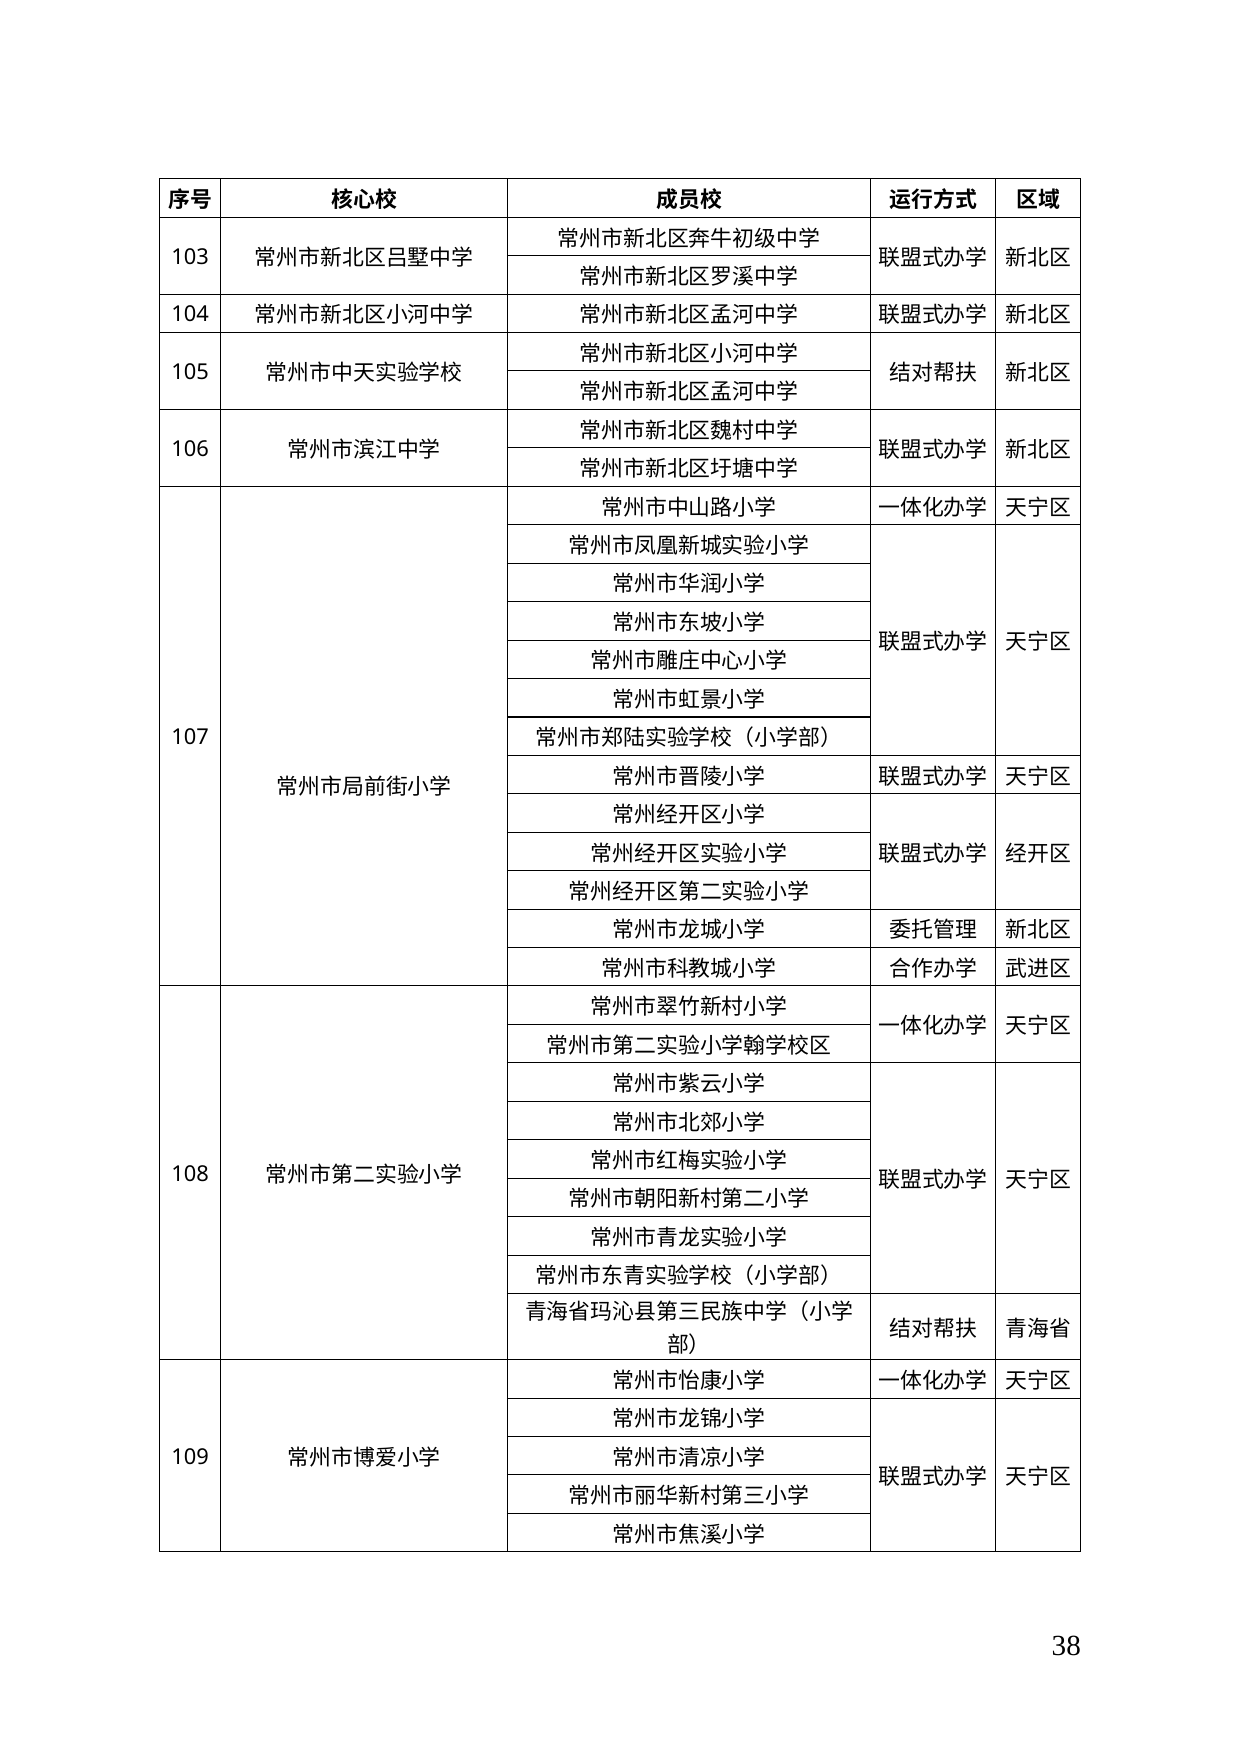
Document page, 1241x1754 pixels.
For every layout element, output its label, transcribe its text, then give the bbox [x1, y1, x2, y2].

table_cell 联盟式办学 [871, 525, 995, 755]
table_cell 合作办学 [871, 948, 995, 985]
table_cell 常州市新北区圩塘中学 [508, 448, 870, 486]
table_cell 联盟式办学 [871, 410, 995, 486]
table_cell 联盟式办学 [871, 295, 995, 332]
table_cell 105 [160, 333, 220, 409]
table_cell 常州市晋陵小学 [508, 756, 870, 793]
table_cell 常州市北郊小学 [508, 1102, 870, 1139]
table_cell 新北区 [996, 333, 1080, 409]
table_cell 常州市紫云小学 [508, 1063, 870, 1101]
table_cell 常州市丽华新村第三小学 [508, 1475, 870, 1513]
table_cell 常州经开区小学 [508, 794, 870, 832]
table_cell 联盟式办学 [871, 1399, 995, 1551]
table_cell 一体化办学 [871, 986, 995, 1062]
table_header 序号 [160, 179, 220, 217]
table_cell 108 [160, 986, 220, 1359]
table_cell 常州市清凉小学 [508, 1437, 870, 1474]
table_cell 天宁区 [996, 986, 1080, 1062]
table_cell 常州市新北区小河中学 [508, 333, 870, 370]
table_cell 常州市局前街小学 [221, 487, 507, 985]
table_cell 一体化办学 [871, 487, 995, 524]
table_cell 常州市中天实验学校 [221, 333, 507, 409]
table_cell 常州市龙城小学 [508, 910, 870, 947]
table_header 核心校 [221, 179, 507, 217]
table_cell 新北区 [996, 410, 1080, 486]
table_cell 结对帮扶 [871, 333, 995, 409]
table_cell 常州市新北区罗溪中学 [508, 256, 870, 293]
table_cell 109 [160, 1360, 220, 1551]
table_cell 天宁区 [996, 525, 1080, 755]
table_cell 常州市东青实验学校（小学部） [508, 1256, 870, 1293]
table_cell 常州市第二实验小学 [221, 986, 507, 1359]
table_cell 一体化办学 [871, 1360, 995, 1397]
table_cell 常州市龙锦小学 [508, 1399, 870, 1436]
table_cell 常州市第二实验小学翰学校区 [508, 1025, 870, 1062]
table_cell 常州经开区实验小学 [508, 833, 870, 870]
table_cell 常州市新北区奔牛初级中学 [508, 218, 870, 255]
table_cell 天宁区 [996, 1399, 1080, 1551]
table_cell 107 [160, 487, 220, 985]
table_cell 青海省玛沁县第三民族中学（小学部） [508, 1294, 870, 1359]
table_cell 常州市华润小学 [508, 564, 870, 601]
table_cell 常州市怡康小学 [508, 1360, 870, 1397]
table_cell 新北区 [996, 910, 1080, 947]
table_cell 天宁区 [996, 1063, 1080, 1293]
table_cell 103 [160, 218, 220, 293]
table_cell 常州市博爱小学 [221, 1360, 507, 1551]
table_cell 常州市新北区吕墅中学 [221, 218, 507, 293]
table_cell 常州市新北区孟河中学 [508, 371, 870, 409]
table_cell 新北区 [996, 218, 1080, 293]
table_cell 常州市新北区小河中学 [221, 295, 507, 332]
table_cell 联盟式办学 [871, 1063, 995, 1293]
table_cell 常州市中山路小学 [508, 487, 870, 524]
table_cell 常州市朝阳新村第二小学 [508, 1179, 870, 1216]
table_cell 常州市新北区孟河中学 [508, 295, 870, 332]
table_cell 天宁区 [996, 487, 1080, 524]
table_cell 常州市雕庄中心小学 [508, 641, 870, 678]
table_cell 联盟式办学 [871, 218, 995, 293]
table_cell 常州市东坡小学 [508, 602, 870, 639]
table_cell 经开区 [996, 794, 1080, 908]
table_cell 常州市郑陆实验学校（小学部） [508, 718, 870, 755]
table_cell 常州市凤凰新城实验小学 [508, 525, 870, 563]
table_cell 天宁区 [996, 756, 1080, 793]
table_cell 常州市焦溪小学 [508, 1514, 870, 1551]
table_cell 常州市科教城小学 [508, 948, 870, 985]
table_cell 新北区 [996, 295, 1080, 332]
table_cell 104 [160, 295, 220, 332]
table_cell 委托管理 [871, 910, 995, 947]
table_cell 常州经开区第二实验小学 [508, 871, 870, 908]
table_header 成员校 [508, 179, 870, 217]
table_cell 常州市青龙实验小学 [508, 1217, 870, 1254]
table_cell 常州市虹景小学 [508, 679, 870, 716]
table_header 区域 [996, 179, 1080, 217]
table_cell 常州市新北区魏村中学 [508, 410, 870, 447]
table_cell 常州市红梅实验小学 [508, 1140, 870, 1178]
table_cell 106 [160, 410, 220, 486]
table_cell 联盟式办学 [871, 794, 995, 908]
table_cell 结对帮扶 [871, 1294, 995, 1359]
table_cell 天宁区 [996, 1360, 1080, 1397]
table_cell 青海省 [996, 1294, 1080, 1359]
table_cell 常州市翠竹新村小学 [508, 986, 870, 1024]
table_header 运行方式 [871, 179, 995, 217]
table_cell 联盟式办学 [871, 756, 995, 793]
table_cell 武进区 [996, 948, 1080, 985]
table_cell 常州市滨江中学 [221, 410, 507, 486]
